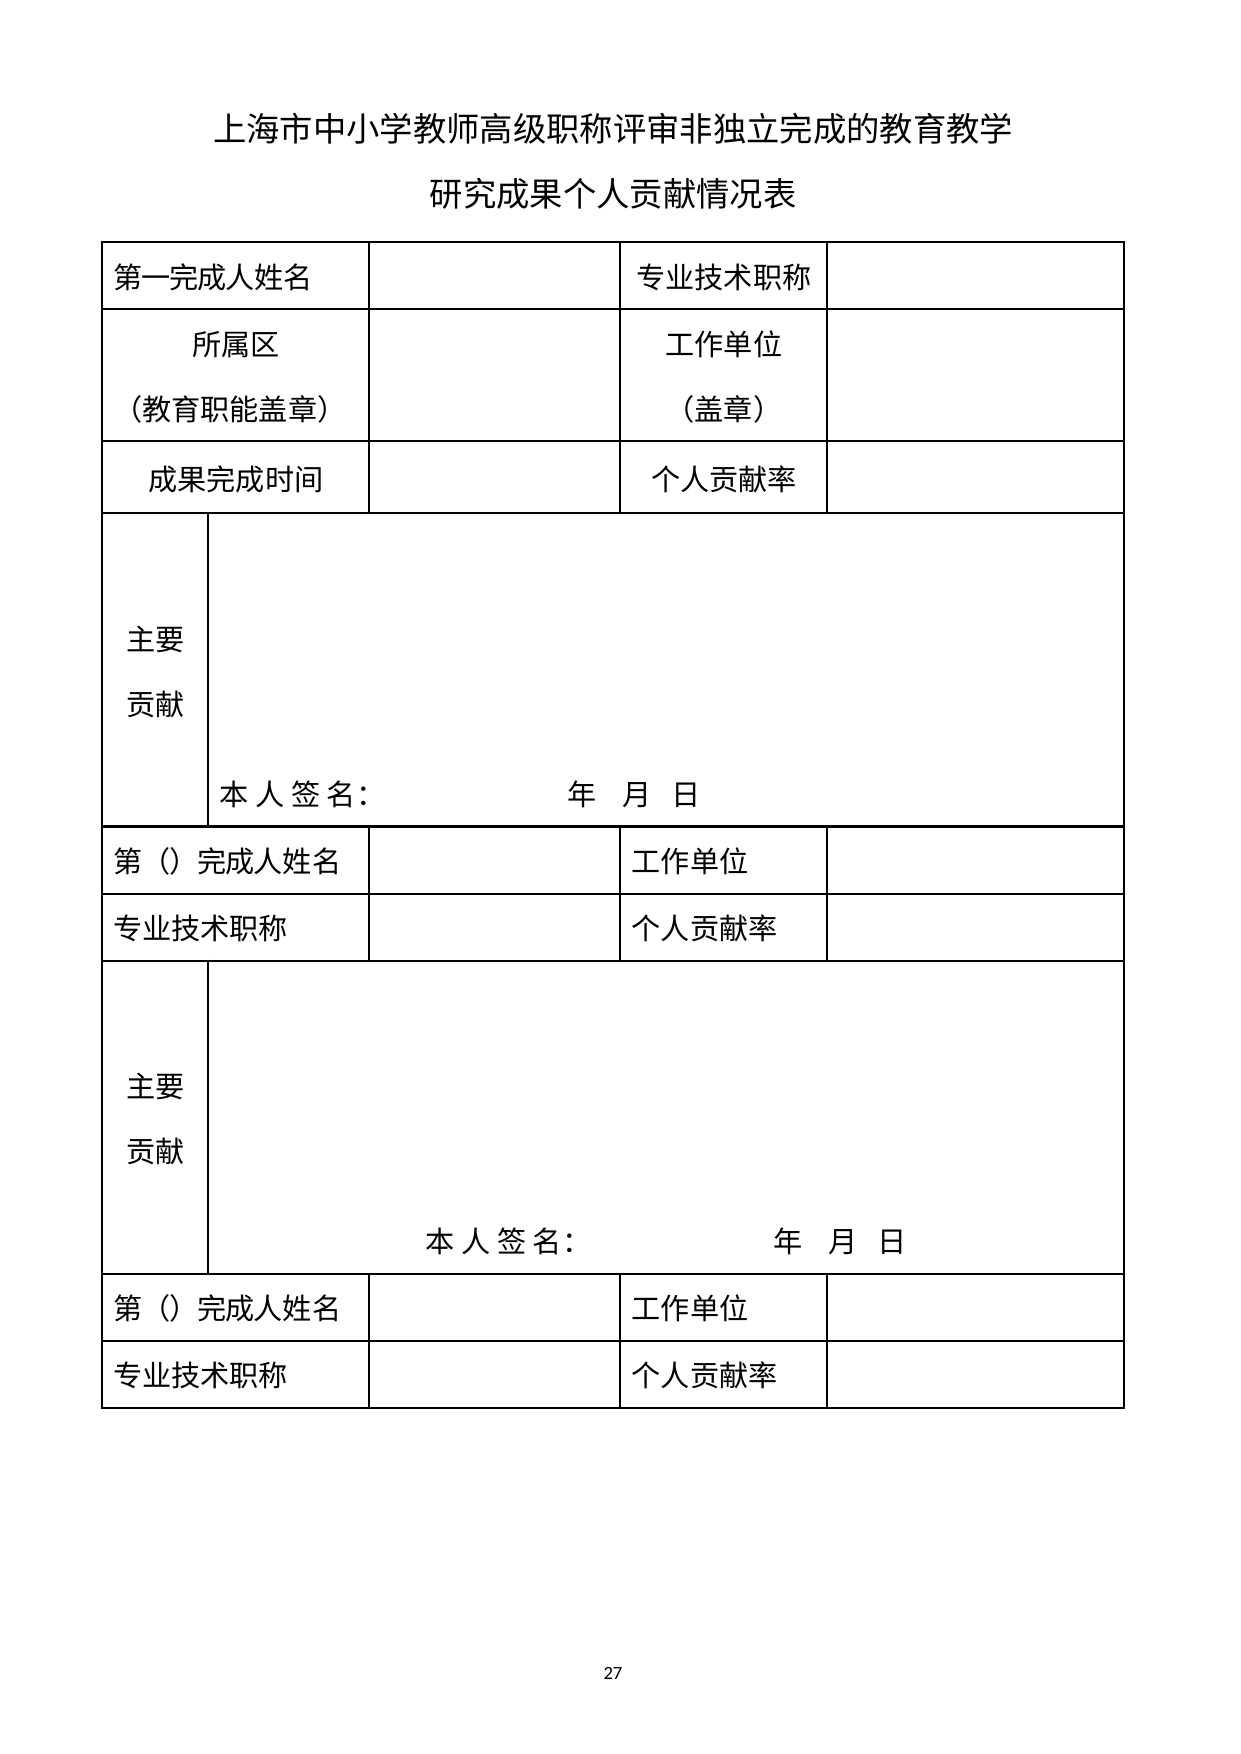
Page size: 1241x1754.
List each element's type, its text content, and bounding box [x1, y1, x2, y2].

table_cell [828, 310, 1123, 440]
table_cell [370, 1342, 619, 1407]
table_header [828, 243, 1123, 308]
table_cell 工作单位 （盖章） [621, 310, 826, 440]
table_cell 成果完成时间 [103, 442, 368, 512]
table_cell 个人贡献率 [621, 442, 826, 512]
table_cell [828, 828, 1123, 892]
table_cell 本 人 签 名： 年 月 日 [209, 514, 1123, 825]
table_cell 工作单位 [621, 1275, 826, 1339]
table_cell [370, 1275, 619, 1339]
table_cell [370, 895, 619, 959]
table_cell 主要 贡献 [103, 514, 207, 825]
table_cell 个人贡献率 [621, 895, 826, 959]
table_header [370, 243, 619, 308]
text 上海市中小学教师高级职称评审非独立完成的教育教学 [89, 95, 1137, 160]
table_header 专业技术职称 [621, 243, 826, 308]
table_cell 第（）完成人姓名 [103, 828, 368, 892]
table_cell [370, 310, 619, 440]
table_cell 专业技术职称 [103, 895, 368, 959]
table_cell 工作单位 [621, 828, 826, 892]
table_cell 个人贡献率 [621, 1342, 826, 1407]
table_cell 所属区 （教育职能盖章） [103, 310, 368, 440]
table_cell 本 人 签 名： 年 月 日 [209, 962, 1123, 1272]
table_cell [828, 442, 1123, 512]
table_cell [828, 1275, 1123, 1339]
table_cell 第（）完成人姓名 [103, 1275, 368, 1339]
table_cell [370, 828, 619, 892]
table_cell [828, 895, 1123, 959]
text 研究成果个人贡献情况表 [89, 160, 1137, 225]
table_cell 主要 贡献 [103, 962, 207, 1272]
table_cell [370, 442, 619, 512]
table_cell 专业技术职称 [103, 1342, 368, 1407]
table_cell [828, 1342, 1123, 1407]
table_header 第一完成人姓名 [103, 243, 368, 308]
